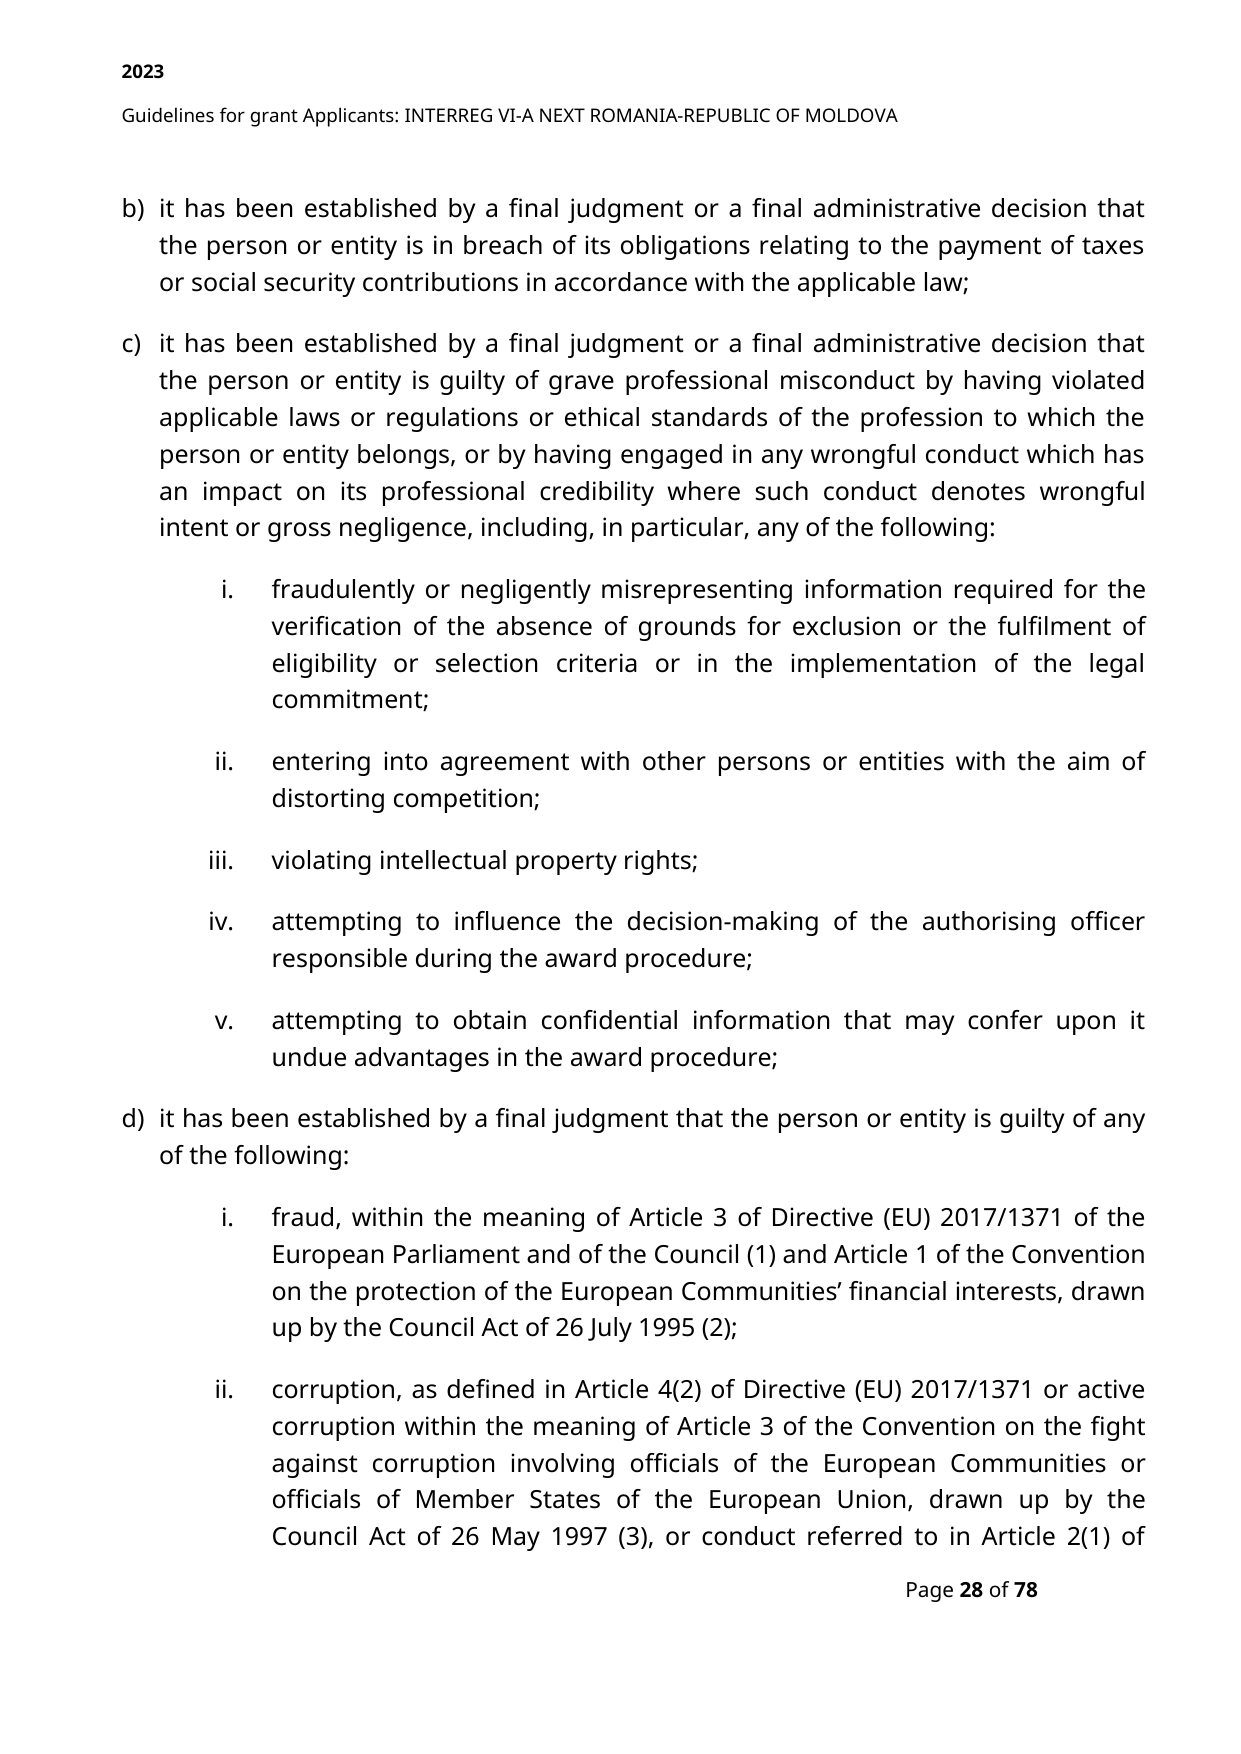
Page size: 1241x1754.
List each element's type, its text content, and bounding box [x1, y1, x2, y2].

list it has been established by a final judgment that the person or entity is guilty of any of the following: [121, 1101, 1147, 1172]
list it has been established by a final judgment or a final administrative decision that the person or entity is in breach of its obligations relating to the payment of taxes or social security contributions in accordance with the applicable law; [121, 191, 1147, 298]
list attempting to obtain confidential information that may confer upon it undue advantages in the award procedure; [234, 1003, 1147, 1073]
list entering into agreement with other persons or entities with the aim of distorting competition; [234, 744, 1147, 814]
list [234, 1372, 1147, 1553]
list violating intellectual property rights; [234, 842, 1147, 876]
list attempting to influence the decision-making of the authorising officer responsible during the award procedure; [234, 904, 1147, 975]
list fraudulently or negligently misrepresenting information required for the verification of the absence of grounds for exclusion or the fulfilment of eligibility or selection criteria or in the implementation of the legal commitment; [234, 572, 1147, 716]
list it has been established by a final judgment or a final administrative decision that the person or entity is guilty of grave professional misconduct by having violated applicable laws or regulations or ethical standards of the profession to which the person or entity belongs, or by having engaged in any wrongful conduct which has an impact on its professional credibility where such conduct denotes wrongful intent or gross negligence, including, in particular, any of the following: [121, 326, 1147, 544]
list fraud, within the meaning of Article 3 of Directive (EU) 2017/1371 of the European Parliament and of the Council (1) and Article 1 of the Convention on the protection of the European Communities’ financial interests, drawn up by the Council Act of 26 July 1995 (2); [234, 1200, 1147, 1344]
